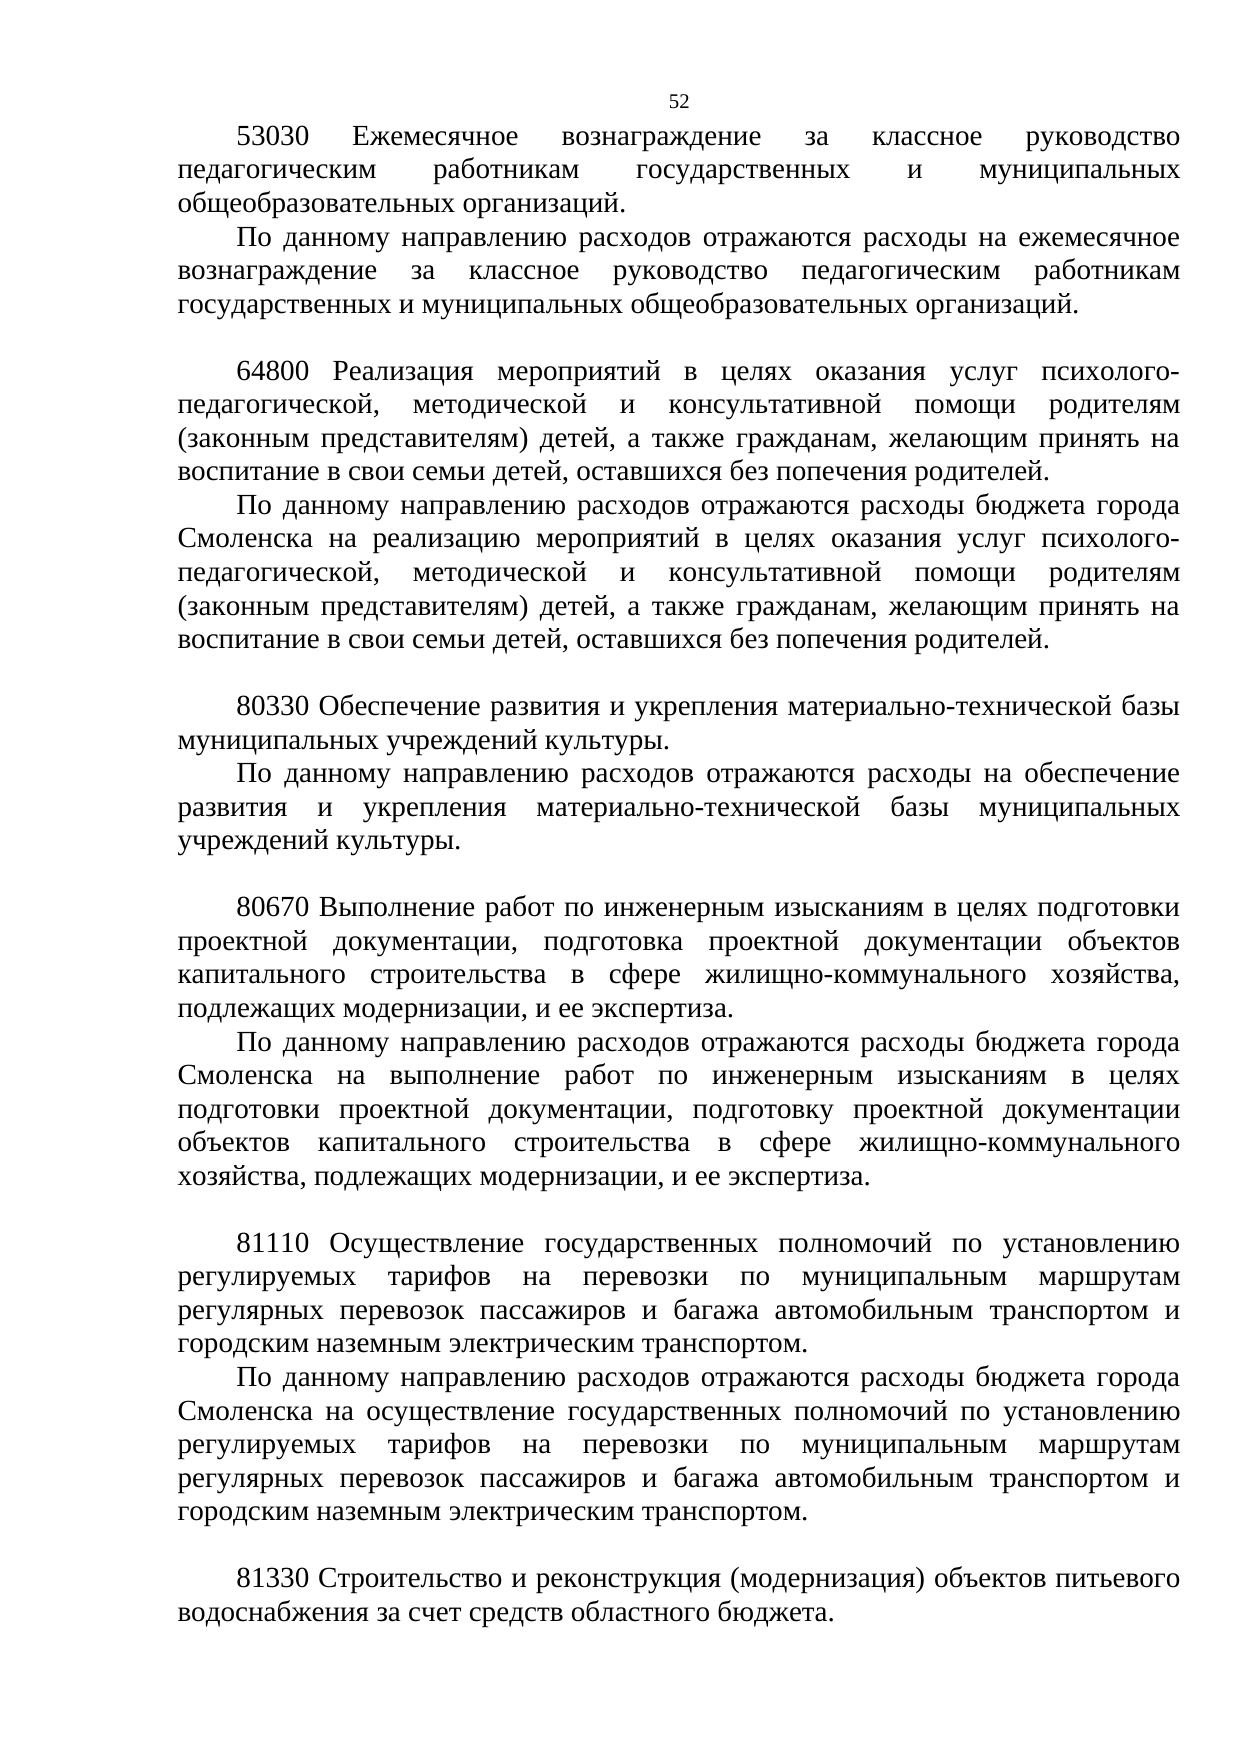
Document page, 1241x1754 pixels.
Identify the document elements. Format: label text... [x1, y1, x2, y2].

text 81330 Строительство и реконструкция (модернизация) объектов питьевого водоснабжения за счет средств областного бюджета. [177, 1560, 1181, 1627]
text По данному направлению расходов отражаются расходы бюджета города Смоленска на выполнение работ по инженерным изысканиям в целях подготовки проектной документации, подготовку проектной документации объектов капитального строительства в сфере жилищно-коммунального хозяйства, подлежащих модернизации, и ее экспертиза. [177, 1024, 1181, 1191]
text 80330 Обеспечение развития и укрепления материально-технической базы муниципальных учреждений культуры. [177, 688, 1181, 755]
text По данному направлению расходов отражаются расходы на ежемесячное вознаграждение за классное руководство педагогическим работникам государственных и муниципальных общеобразовательных организаций. [177, 219, 1181, 319]
text 53030 Ежемесячное вознаграждение за классное руководство педагогическим работникам государственных и муниципальных общеобразовательных организаций. [177, 118, 1181, 219]
text По данному направлению расходов отражаются расходы на обеспечение развития и укрепления материально-технической базы муниципальных учреждений культуры. [177, 755, 1181, 856]
text 80670 Выполнение работ по инженерным изысканиям в целях подготовки проектной документации, подготовка проектной документации объектов капитального строительства в сфере жилищно-коммунального хозяйства, подлежащих модернизации, и ее экспертиза. [177, 889, 1181, 1024]
text 81110 Осуществление государственных полномочий по установлению регулируемых тарифов на перевозки по муниципальным маршрутам регулярных перевозок пассажиров и багажа автомобильным транспортом и городским наземным электрическим транспортом. [177, 1225, 1181, 1359]
text 64800 Реализация мероприятий в целях оказания услуг психолого-педагогической, методической и консультативной помощи родителям (законным представителям) детей, а также гражданам, желающим принять на воспитание в свои семьи детей, оставшихся без попечения родителей. [177, 353, 1181, 487]
text По данному направлению расходов отражаются расходы бюджета города Смоленска на осуществление государственных полномочий по установлению регулируемых тарифов на перевозки по муниципальным маршрутам регулярных перевозок пассажиров и багажа автомобильным транспортом и городским наземным электрическим транспортом. [177, 1359, 1181, 1527]
text По данному направлению расходов отражаются расходы бюджета города Смоленска на реализацию мероприятий в целях оказания услуг психолого-педагогической, методической и консультативной помощи родителям (законным представителям) детей, а также гражданам, желающим принять на воспитание в свои семьи детей, оставшихся без попечения родителей. [177, 487, 1181, 655]
